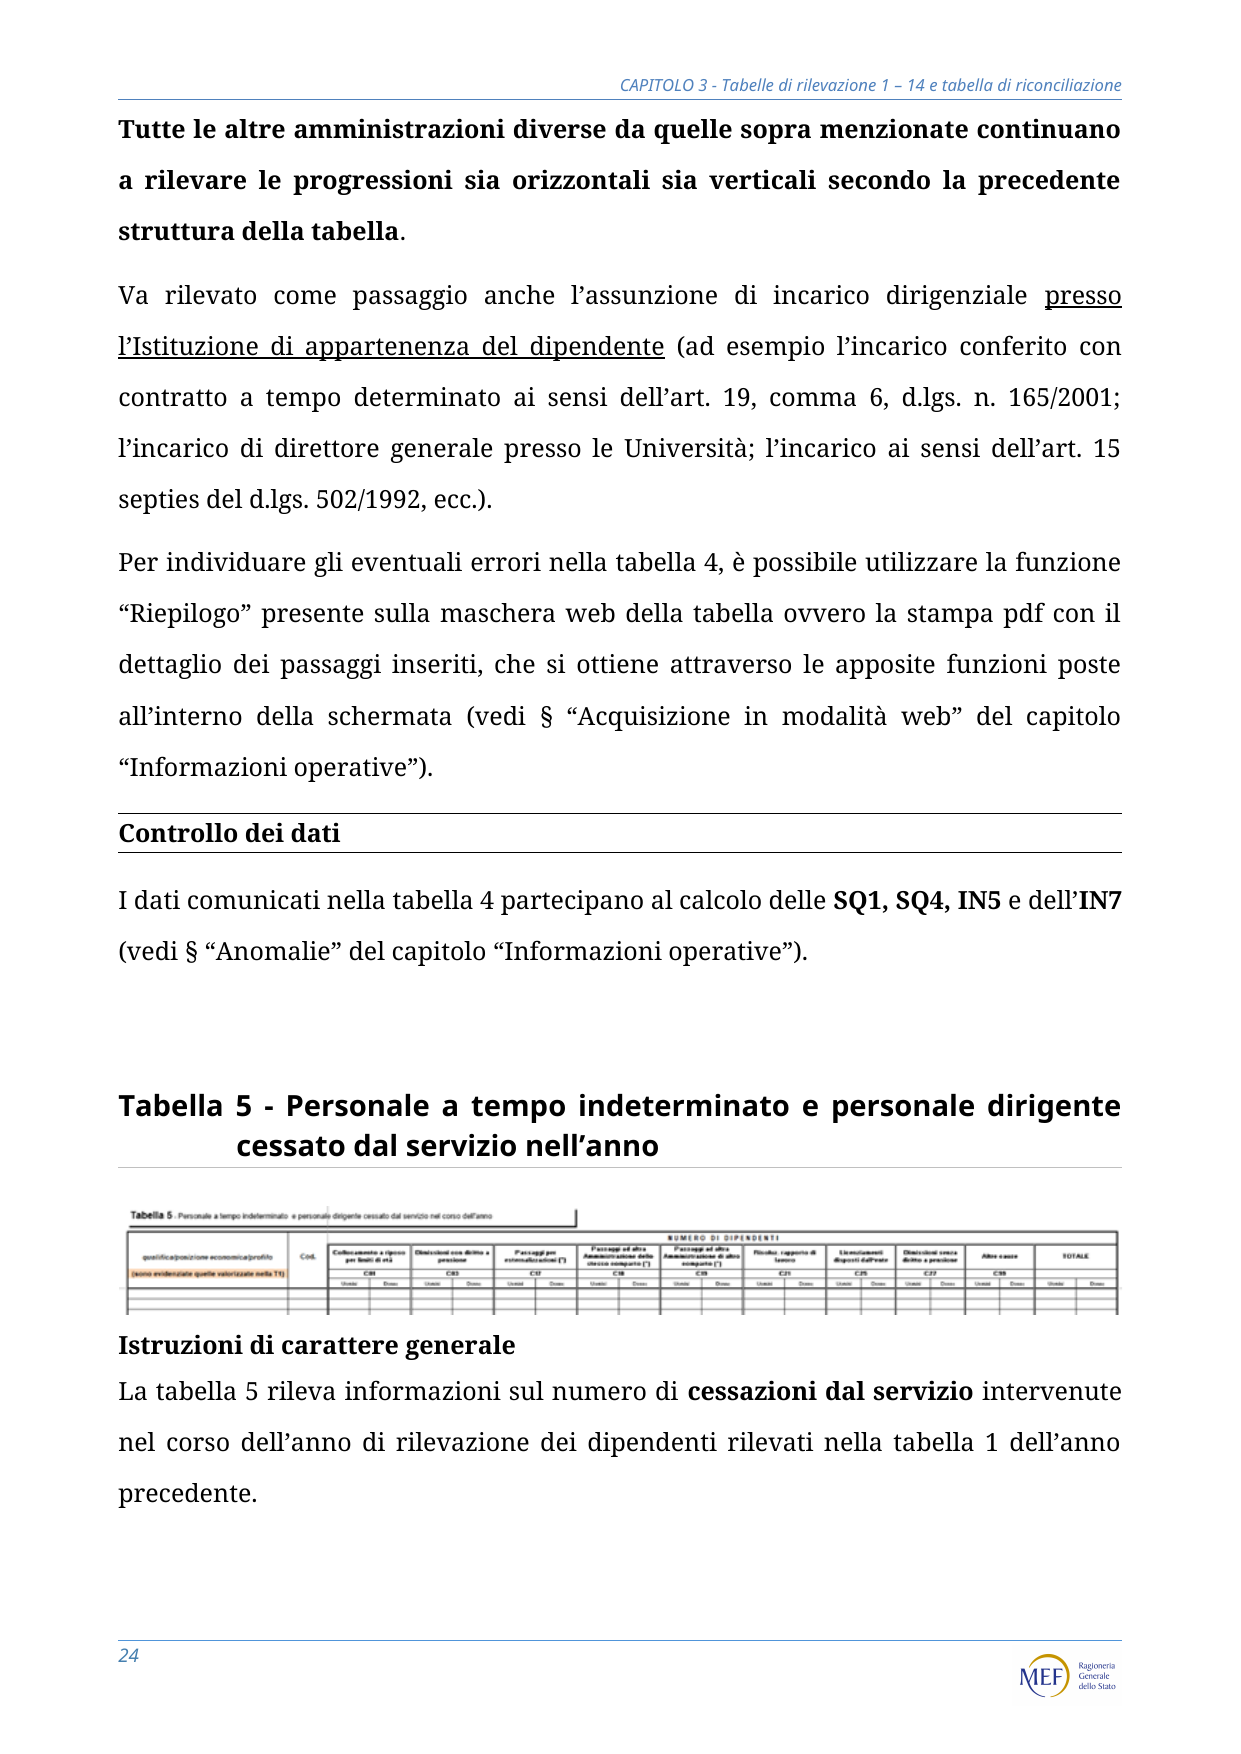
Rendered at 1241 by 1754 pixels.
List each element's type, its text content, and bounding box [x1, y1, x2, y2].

text Tutte le altre amministrazioni diverse da quelle sopra menzionate continuano a rilevare le progressioni sia orizzontali sia verticali secondo la precedente struttura della tabella. [118, 112, 1122, 248]
text La tabella 5 rileva informazioni sul numero di cessazioni dal servizio intervenute nel corso dell’anno di rilevazione dei dipendenti rilevati nella tabella 1 dell’anno precedente. [118, 1374, 1122, 1510]
subtitle Tabella 5 - Personale a tempo indeterminato e personale dirigente cessato dal servizio nell’anno [118, 1086, 1122, 1167]
text Controllo dei dati [118, 814, 1122, 852]
text Per individuare gli eventuali errori nella tabella 4, è possibile utilizzare la funzione “Riepilogo” presente sulla maschera web della tabella ovvero la stampa pdf con il dettaglio dei passaggi inseriti, che si ottiene attraverso le apposite funzioni poste all’interno della schermata (vedi § “Acquisizione in modalità web” del capitolo “Informazioni operative”). [118, 545, 1122, 783]
text Istruzioni di carattere generale [118, 1327, 1122, 1361]
text I dati comunicati nella tabella 4 partecipano al calcolo delle SQ1, SQ4, IN5 e dell’IN7 (vedi § “Anomalie” del capitolo “Informazioni operative”). [118, 882, 1122, 968]
text Va rilevato come passaggio anche l’assunzione di incarico dirigenziale presso l’Istituzione di appartenenza del dipendente (ad esempio l’incarico conferito con contratto a tempo determinato ai sensi dell’art. 19, comma 6, d.lgs. n. 165/2001; l’incarico di direttore generale presso le Università; l’incarico ai sensi dell’art. 15 septies del d.lgs. 502/1992, ecc.). [118, 277, 1122, 516]
picture [1011, 1645, 1122, 1706]
